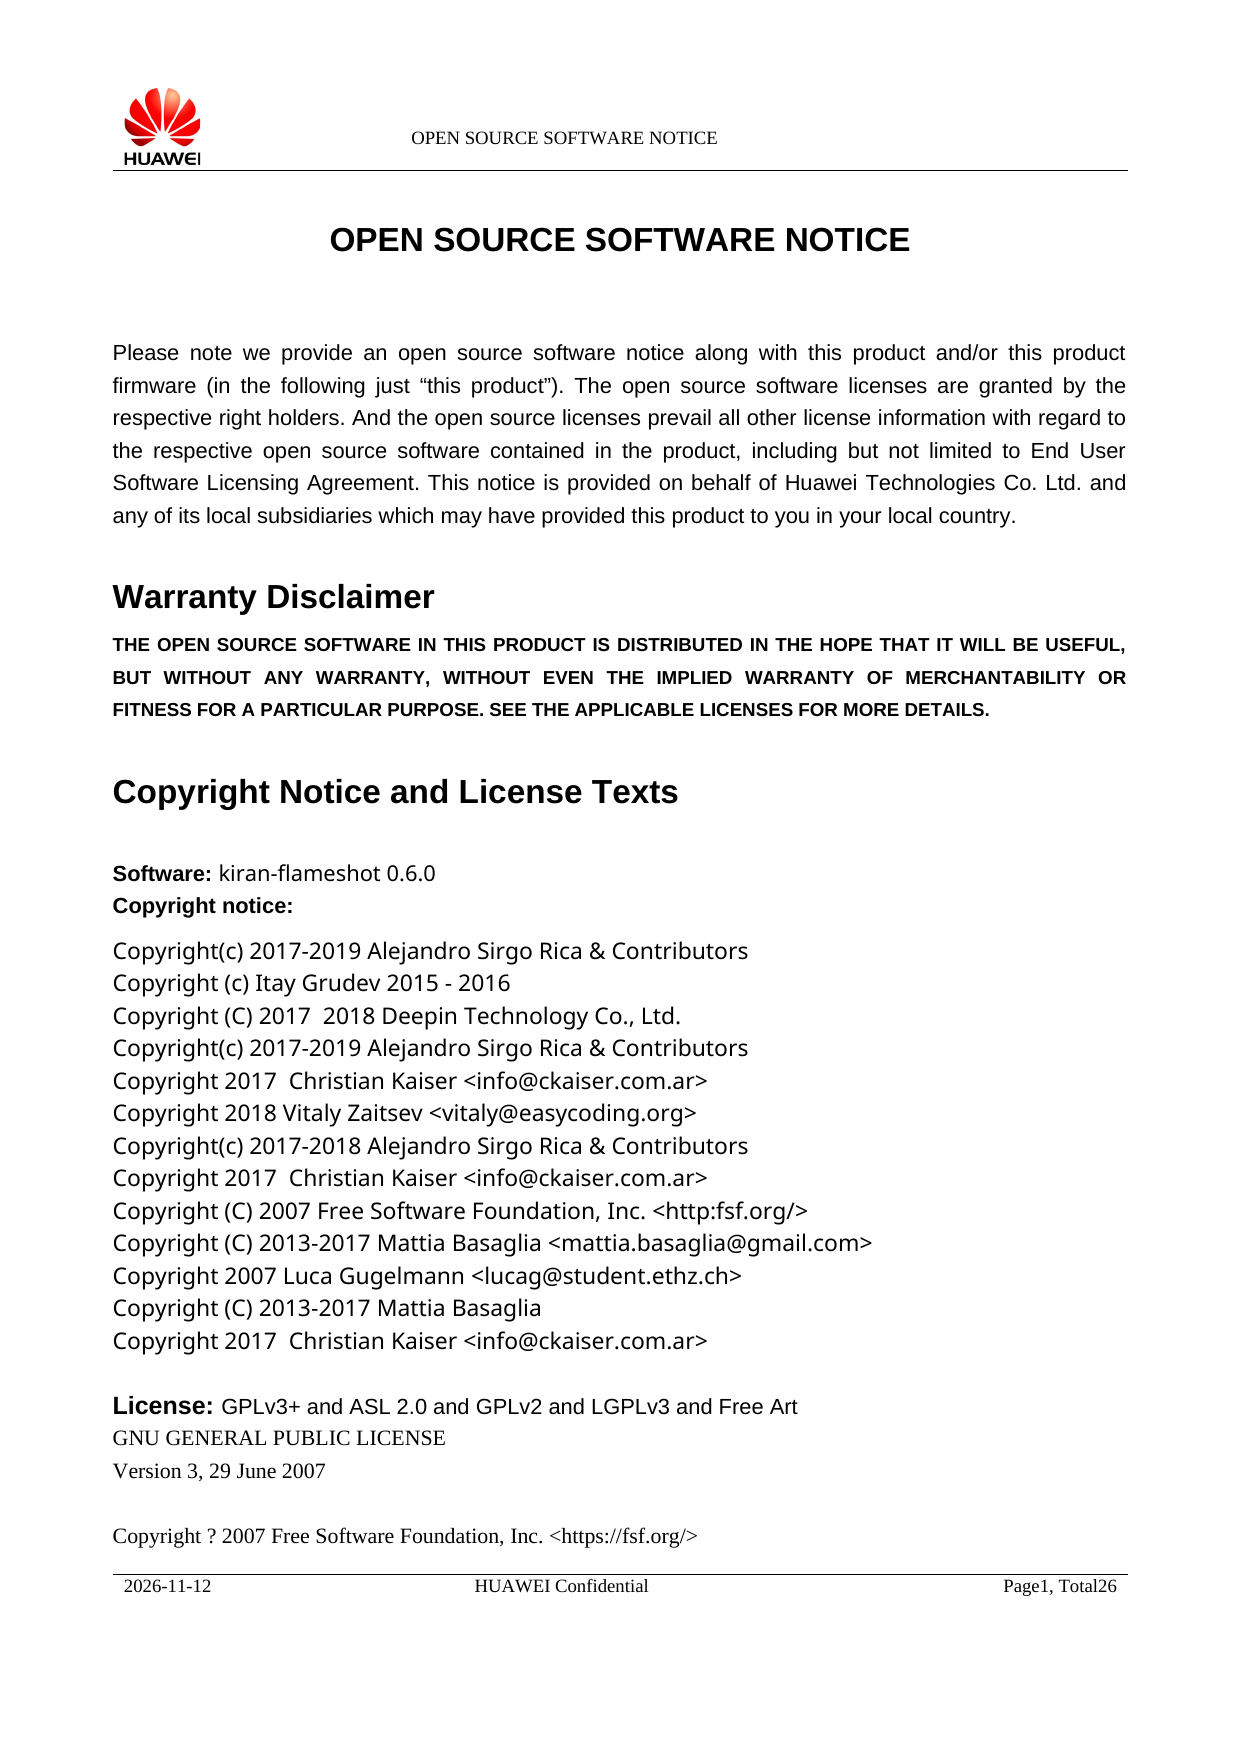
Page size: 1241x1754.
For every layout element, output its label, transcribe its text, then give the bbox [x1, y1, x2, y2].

text License: GPLv3+ and ASL 2.0 and GPLv2 and LGPLv3 and Free Art [112, 1389, 1128, 1421]
text Copyright Notice and License Texts [112, 759, 1128, 824]
text The open source software in this product is distributed in the hope that it will be useful, but WITHOUT ANY WARRANTY, without even the implied warranty of MERCHANTABILITY or FITNESS FOR A PARTICULAR PURPOSE. See the applicable licenses for more details. [112, 629, 1128, 726]
text Copyright(c) 2017-2019 Alejandro Sirgo Rica & Contributors Copyright (c) Itay Grudev 2015 - 2016 Copyright (C) 2017 2018 Deepin Technology Co., Ltd. ﻿Copyright(c) 2017-2019 Alejandro Sirgo Rica & Contributors Copyright 2017 Christian Kaiser <info@ckaiser.com.ar> Copyright 2018 Vitaly Zaitsev <vitaly@easycoding.org> Copyright(c) 2017-2018 Alejandro Sirgo Rica & Contributors Copyright 2017 Christian Kaiser <info@ckaiser.com.ar> Copyright (C) 2007 Free Software Foundation, Inc. <http:fsf.org/> Copyright (C) 2013-2017 Mattia Basaglia <mattia.basaglia@gmail.com> Copyright 2007 Luca Gugelmann <lucag@student.ethz.ch> Copyright (C) 2013-2017 Mattia Basaglia Copyright 2017 Christian Kaiser <info@ckaiser.com.ar> [112, 934, 1128, 1389]
picture [124, 88, 201, 165]
title Software: kiran-flameshot 0.6.0 [112, 856, 1128, 889]
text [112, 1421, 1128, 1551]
text OPEN SOURCE SOFTWARE NOTICE [112, 206, 1128, 271]
text Copyright notice: [112, 889, 1128, 921]
text Please note we provide an open source software notice along with this product and/or this product firmware (in the following just “this product”). The open source software licenses are granted by the respective right holders. And the open source licenses prevail all other license information with regard to the respective open source software contained in the product, including but not limited to End User Software Licensing Agreement. This notice is provided on behalf of Huawei Technologies Co. Ltd. and any of its local subsidiaries which may have provided this product to you in your local country. [112, 336, 1128, 531]
text Warranty Disclaimer [112, 564, 1128, 629]
